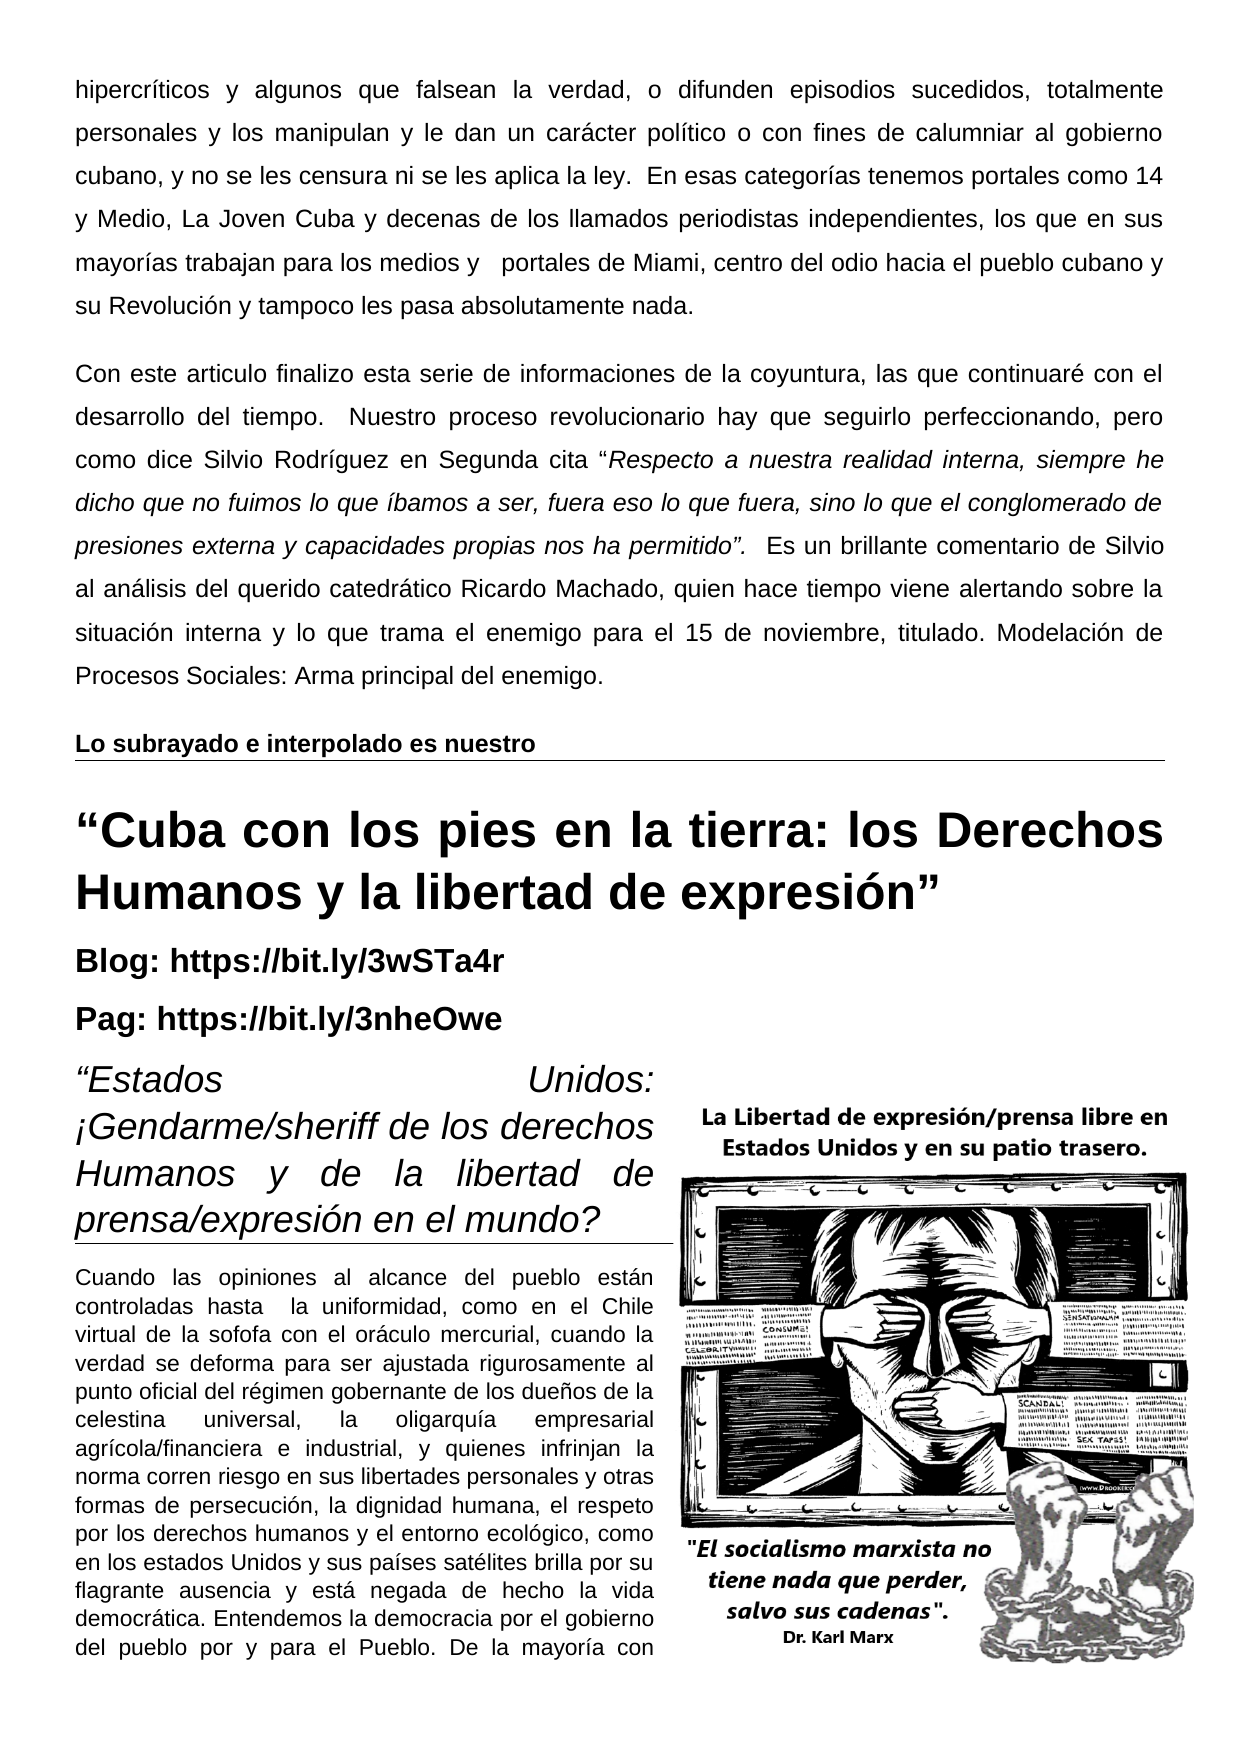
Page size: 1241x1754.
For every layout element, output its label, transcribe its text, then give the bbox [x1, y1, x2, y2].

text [75, 75, 1165, 319]
text Con este articulo finalizo esta serie de informaciones de la coyuntura, las que continuaré con el desarrollo del tiempo. Nuestro proceso revolucionario hay que seguirlo perfeccionando, pero como dice Silvio Rodríguez en Segunda cita “Respecto a nuestra realidad interna, siempre he dicho que no fuimos lo que íbamos a ser, fuera eso lo que fuera, sino lo que el conglomerado de presiones externa y capacidades propias nos ha permitido”. Es un brillante comentario de Silvio al análisis del querido catedrático Ricardo Machado, quien hace tiempo viene alertando sobre la situación interna y lo que trama el enemigo para el 15 de noviembre, titulado. Modelación de Procesos Sociales: Arma principal del enemigo. [75, 359, 1165, 689]
text “Cuba con los pies en la tierra: los Derechos Humanos y la libertad de expresión” [75, 801, 1165, 920]
picture [671, 1093, 1194, 1662]
text Blog: https://bit.ly/3wSTa4r [75, 941, 1165, 980]
text Lo subrayado e interpolado es nuestro [75, 729, 1165, 760]
text Pag: https://bit.ly/3nheOwe [75, 999, 1165, 1038]
text “Estados Unidos: ¡Gendarme/sheriff de los derechos Humanos y de la libertad de prensa/expresión en el mundo? [75, 1058, 1165, 1243]
